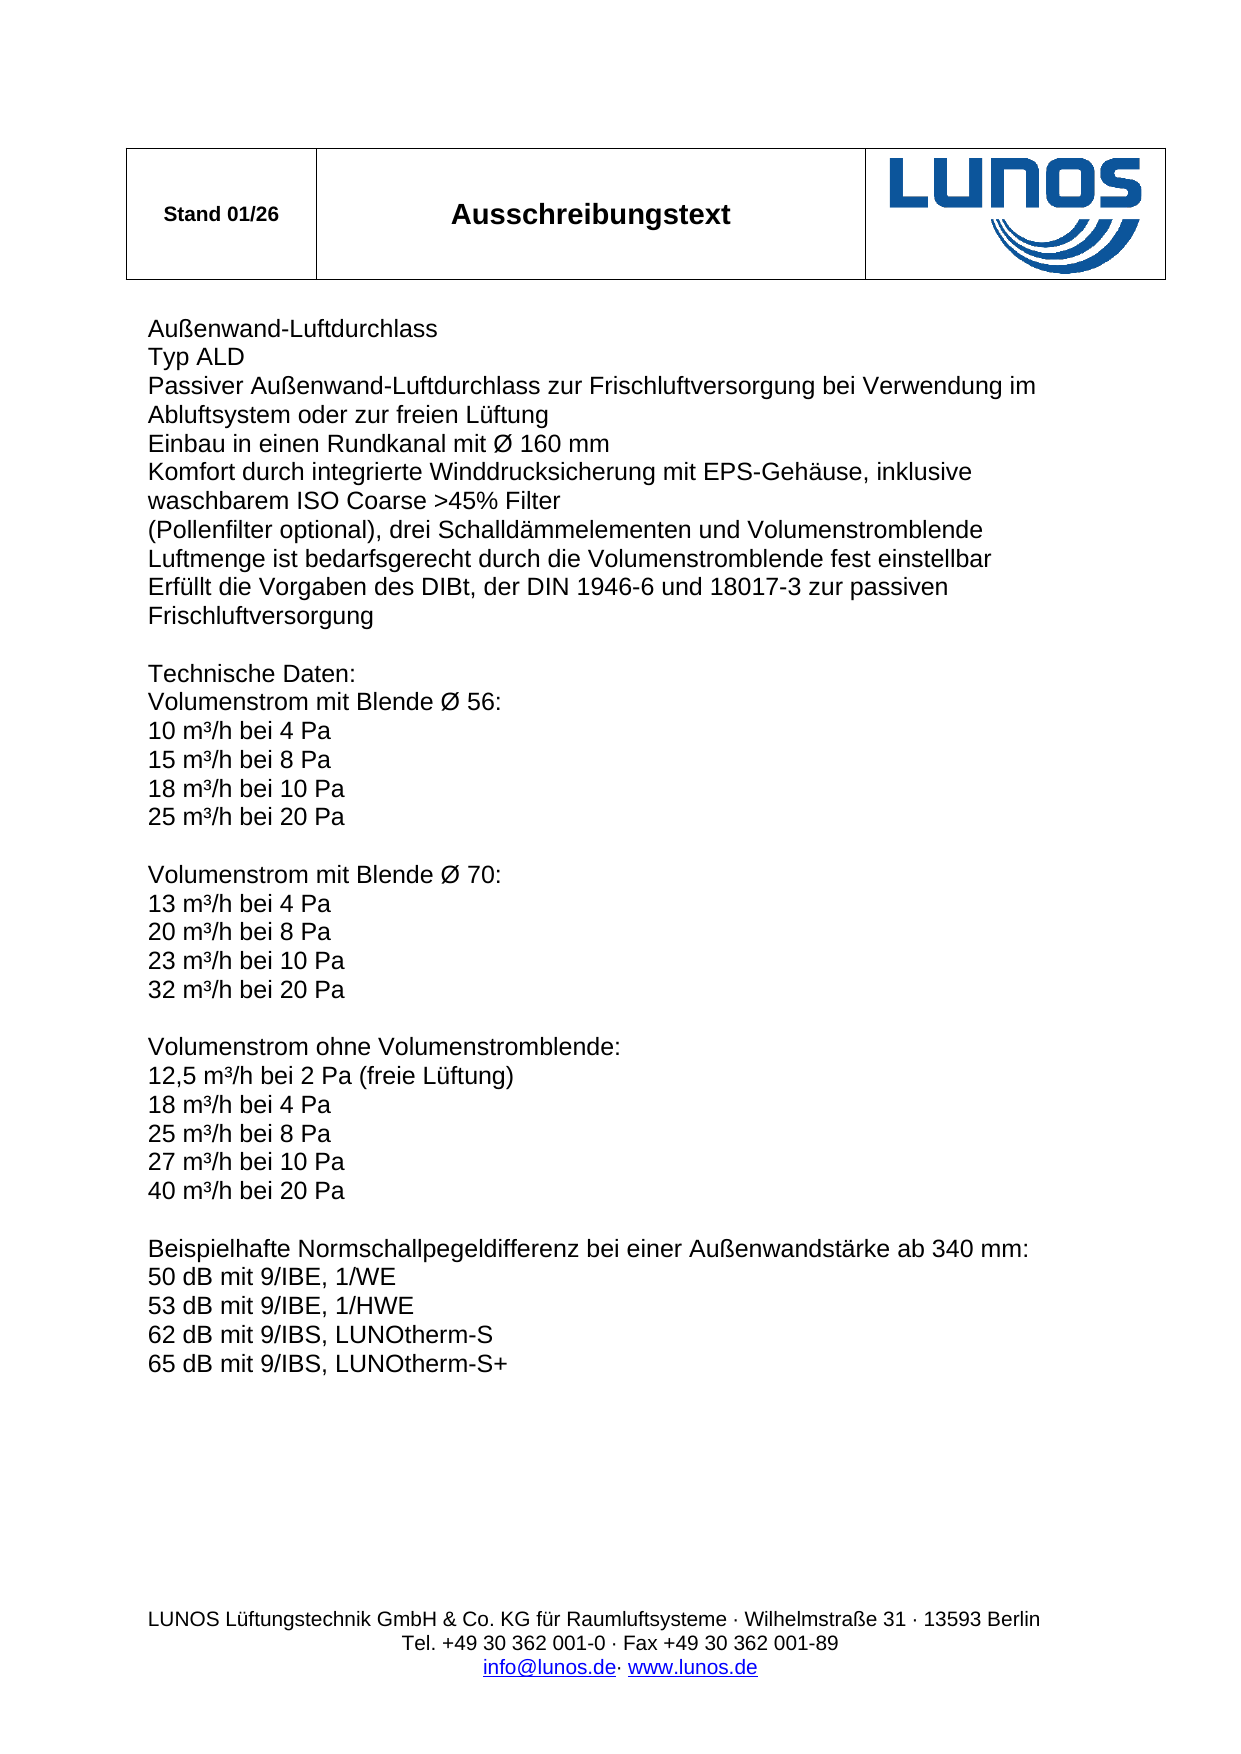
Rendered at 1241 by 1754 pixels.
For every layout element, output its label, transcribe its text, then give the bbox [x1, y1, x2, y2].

table_header Stand 01/26 [127, 149, 316, 278]
table_header Ausschreibungstext [317, 149, 865, 278]
picture [889, 158, 1142, 279]
text Außenwand-Luftdurchlass Typ ALD Passiver Außenwand-Luftdurchlass zur Frischluftversorgung bei Verwendung im Abluftsystem oder zur freien Lüftung Einbau in einen Rundkanal mit Ø 160 mm Komfort durch integrierte Winddrucksicherung mit EPS-Gehäuse, inklusive waschbarem ISO Coarse >45% Filter (Pollenfilter optional), drei Schalldämmelementen und Volumenstromblende Luftmenge ist bedarfsgerecht durch die Volumenstromblende fest einstellbar Erfüllt die Vorgaben des DIBt, der DIN 1946-6 und 18017-3 zur passiven Frischluftversorgung Technische Daten: Volumenstrom mit Blende Ø 56: 10 m³/h bei 4 Pa 15 m³/h bei 8 Pa 18 m³/h bei 10 Pa 25 m³/h bei 20 Pa Volumenstrom mit Blende Ø 70: 13 m³/h bei 4 Pa 20 m³/h bei 8 Pa 23 m³/h bei 10 Pa 32 m³/h bei 20 Pa Volumenstrom ohne Volumenstromblende: 12,5 m³/h bei 2 Pa (freie Lüftung) 18 m³/h bei 4 Pa 25 m³/h bei 8 Pa 27 m³/h bei 10 Pa 40 m³/h bei 20 Pa Beispielhafte Normschallpegeldifferenz bei einer Außenwandstärke ab 340 mm: 50 dB mit 9/IBE, 1/WE 53 dB mit 9/IBE, 1/HWE 62 dB mit 9/IBS, LUNOtherm-S 65 dB mit 9/IBS, LUNOtherm-S+ [148, 313, 1092, 1435]
table_header [866, 149, 1165, 278]
